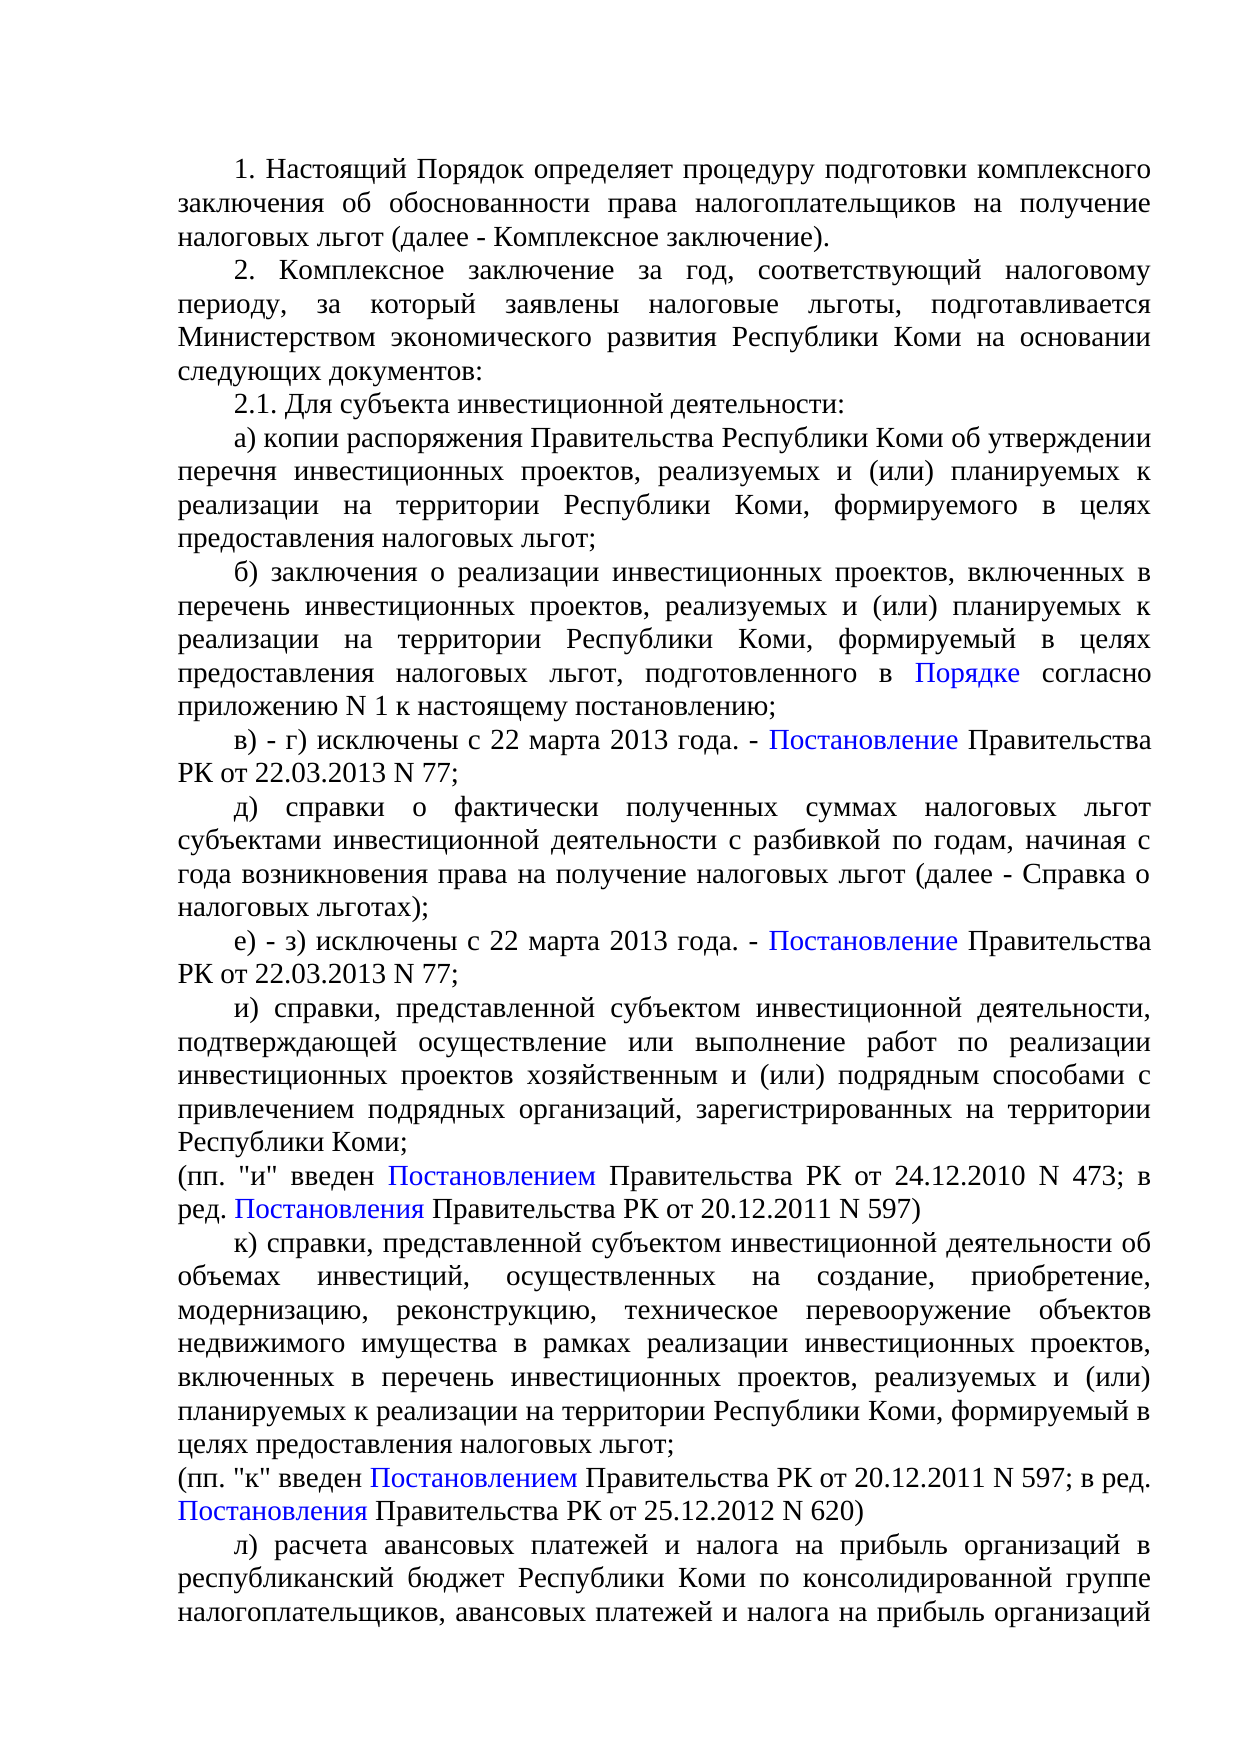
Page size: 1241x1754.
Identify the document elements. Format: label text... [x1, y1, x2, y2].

text к) справки, представленной субъектом инвестиционной деятельности об объемах инвестиций, осуществленных на создание, приобретение, модернизацию, реконструкцию, техническое перевооружение объектов недвижимого имущества в рамках реализации инвестиционных проектов, включенных в перечень инвестиционных проектов, реализуемых и (или) планируемых к реализации на территории Республики Коми, формируемый в целях предоставления налоговых льгот; [177, 1225, 1152, 1460]
text (пп. "и" введен Постановлением Правительства РК от 24.12.2010 N 473; в ред. Постановления Правительства РК от 20.12.2011 N 597) [177, 1158, 1152, 1225]
text 2.1. Для субъекта инвестиционной деятельности: [177, 386, 1152, 420]
text и) справки, представленной субъектом инвестиционной деятельности, подтверждающей осуществление или выполнение работ по реализации инвестиционных проектов хозяйственным и (или) подрядным способами с привлечением подрядных организаций, зарегистрированных на территории Республики Коми; [177, 990, 1152, 1158]
text (пп. "к" введен Постановлением Правительства РК от 20.12.2011 N 597; в ред. Постановления Правительства РК от 25.12.2012 N 620) [177, 1460, 1152, 1527]
text 1. Настоящий Порядок определяет процедуру подготовки комплексного заключения об обоснованности права налогоплательщиков на получение налоговых льгот (далее - Комплексное заключение). [177, 152, 1152, 252]
text д) справки о фактически полученных суммах налоговых льгот субъектами инвестиционной деятельности с разбивкой по годам, начиная с года возникновения права на получение налоговых льгот (далее - Справка о налоговых льготах); [177, 789, 1152, 923]
text в) - г) исключены с 22 марта 2013 года. - Постановление Правительства РК от 22.03.2013 N 77; [177, 722, 1152, 789]
text е) - з) исключены с 22 марта 2013 года. - Постановление Правительства РК от 22.03.2013 N 77; [177, 923, 1152, 990]
text б) заключения о реализации инвестиционных проектов, включенных в перечень инвестиционных проектов, реализуемых и (или) планируемых к реализации на территории Республики Коми, формируемый в целях предоставления налоговых льгот, подготовленного в Порядке согласно приложению N 1 к настоящему постановлению; [177, 554, 1152, 722]
text 2. Комплексное заключение за год, соответствующий налоговому периоду, за который заявлены налоговые льготы, подготавливается Министерством экономического развития Республики Коми на основании следующих документов: [177, 252, 1152, 386]
text а) копии распоряжения Правительства Республики Коми об утверждении перечня инвестиционных проектов, реализуемых и (или) планируемых к реализации на территории Республики Коми, формируемого в целях предоставления налоговых льгот; [177, 420, 1152, 554]
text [177, 1527, 1152, 1627]
